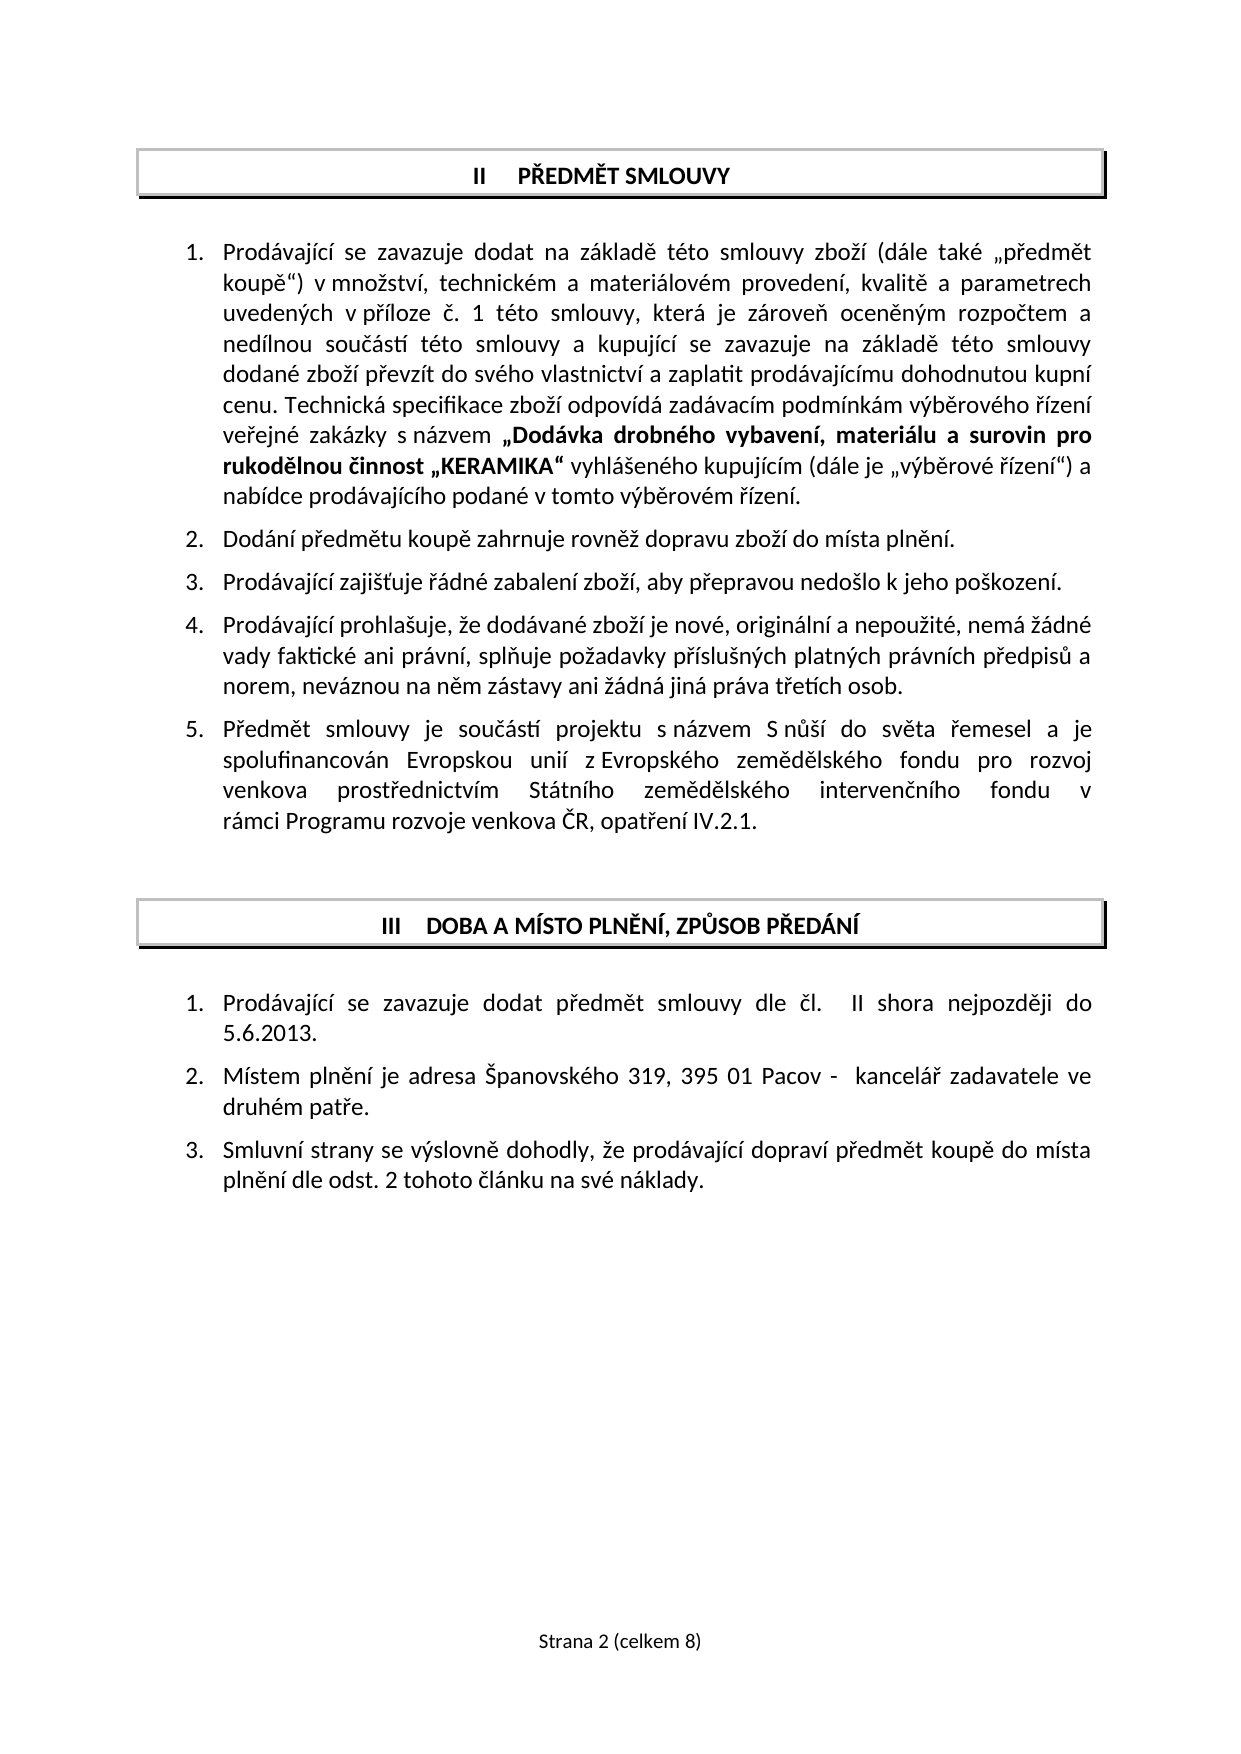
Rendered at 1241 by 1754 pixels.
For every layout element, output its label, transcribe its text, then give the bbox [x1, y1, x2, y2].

subtitle Prodávající prohlašuje, že dodávané zboží je nové, originální a nepoužité, nemá žádné vady faktické ani právní, splňuje požadavky příslušných platných právních předpisů a norem, neváznou na něm zástavy ani žádná jiná práva třetích osob. [185, 609, 1092, 701]
subtitle Dodání předmětu koupě zahrnuje rovněž dopravu zboží do místa plnění. [185, 523, 1092, 554]
subtitle Předmět smlouvy je součástí projektu s názvem S nůší do světa řemesel a je spolufinancován Evropskou unií z Evropského zemědělského fondu pro rozvoj venkova prostřednictvím Státního zemědělského intervenčního fondu v rámci Programu rozvoje venkova ČR, opatření IV.2.1. [185, 713, 1092, 836]
list Místem plnění je adresa Španovského 319, 395 01 Pacov - kancelář zadavatele ve druhém patře. [185, 1060, 1092, 1121]
text Předmět smlouvy [139, 151, 1101, 193]
subtitle Prodávající zajišťuje řádné zabalení zboží, aby přepravou nedošlo k jeho poškození. [185, 566, 1092, 597]
text Doba a místo plnění, způsob předání [139, 901, 1101, 943]
subtitle Prodávající se zavazuje dodat předmět smlouvy dle čl. II shora nejpozději do 5.6.2013. [185, 987, 1092, 1048]
list Smluvní strany se výslovně dohodly, že prodávající dopraví předmět koupě do místa plnění dle odst. 2 tohoto článku na své náklady. [185, 1134, 1092, 1195]
subtitle Prodávající se zavazuje dodat na základě této smlouvy zboží (dále také „předmět koupě“) v množství, technickém a materiálovém provedení, kvalitě a parametrech uvedených v příloze č. 1 této smlouvy, která je zároveň oceněným rozpočtem a nedílnou součástí této smlouvy a kupující se zavazuje na základě této smlouvy dodané zboží převzít do svého vlastnictví a zaplatit prodávajícímu dohodnutou kupní cenu. Technická specifikace zboží odpovídá zadávacím podmínkám výběrového řízení veřejné zakázky s názvem „Dodávka drobného vybavení, materiálu a surovin pro rukodělnou činnost „KERAMIKA“ vyhlášeného kupujícím (dále je „výběrové řízení“) a nabídce prodávajícího podané v tomto výběrovém řízení. [185, 236, 1092, 511]
